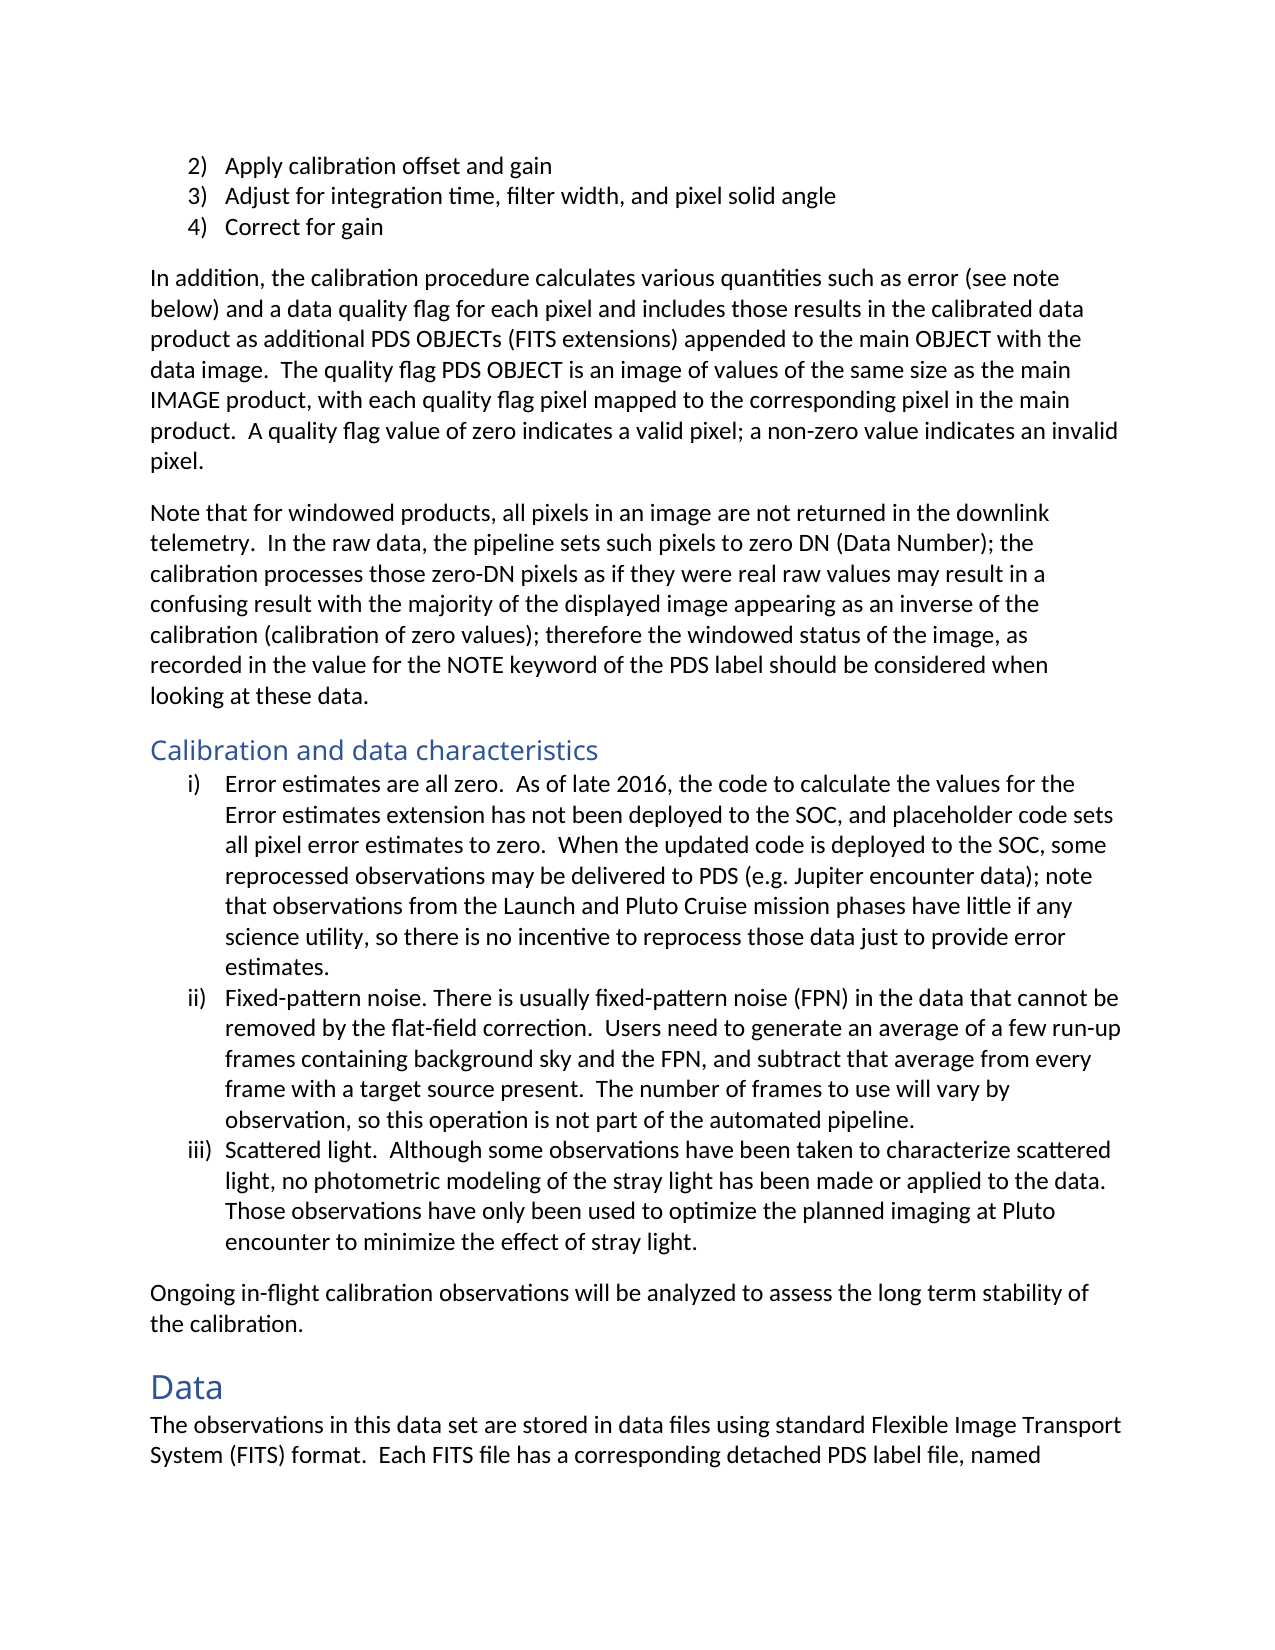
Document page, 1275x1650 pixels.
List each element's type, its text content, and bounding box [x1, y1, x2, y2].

text Note that for windowed products, all pixels in an image are not returned in the downlink telemetry. In the raw data, the pipeline sets such pixels to zero DN (Data Number); the calibration processes those zero-DN pixels as if they were real raw values may result in a confusing result with the majority of the displayed image appearing as an inverse of the calibration (calibration of zero values); therefore the windowed status of the image, as recorded in the value for the NOTE keyword of the PDS label should be considered when looking at these data. [150, 497, 1125, 711]
list Correct for gain [187, 211, 1125, 242]
list Fixed-pattern noise. There is usually fixed-pattern noise (FPN) in the data that cannot be removed by the flat-field correction. Users need to generate an average of a few run-up frames containing background sky and the FPN, and subtract that average from every frame with a target source present. The number of frames to use will vary by observation, so this operation is not part of the automated pipeline. [187, 982, 1125, 1134]
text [150, 1409, 1125, 1470]
list Error estimates are all zero. As of late 2016, the code to calculate the values for the Error estimates extension has not been deployed to the SOC, and placeholder code sets all pixel error estimates to zero. When the updated code is deployed to the SOC, some reprocessed observations may be delivered to PDS (e.g. Jupiter encounter data); note that observations from the Launch and Pluto Cruise mission phases have little if any science utility, so there is no incentive to reprocess those data just to provide error estimates. [187, 768, 1125, 982]
text In addition, the calibration procedure calculates various quantities such as error (see note below) and a data quality flag for each pixel and includes those results in the calibrated data product as additional PDS OBJECTs (FITS extensions) appended to the main OBJECT with the data image. The quality flag PDS OBJECT is an image of values of the same size as the main IMAGE product, with each quality flag pixel mapped to the corresponding pixel in the main product. A quality flag value of zero indicates a valid pixel; a non-zero value indicates an invalid pixel. [150, 262, 1125, 476]
list Scattered light. Although some observations have been taken to characterize scattered light, no photometric modeling of the stray light has been made or applied to the data. Those observations have only been used to optimize the planned imaging at Pluto encounter to minimize the effect of stray light. [187, 1134, 1125, 1257]
list Adjust for integration time, filter width, and pixel solid angle [187, 181, 1125, 211]
text Ongoing in-flight calibration observations will be analyzed to assess the long term stability of the calibration. [150, 1277, 1125, 1338]
subtitle Calibration and data characteristics [150, 731, 1125, 768]
subtitle Data [150, 1363, 1125, 1409]
list Apply calibration offset and gain [187, 150, 1125, 181]
